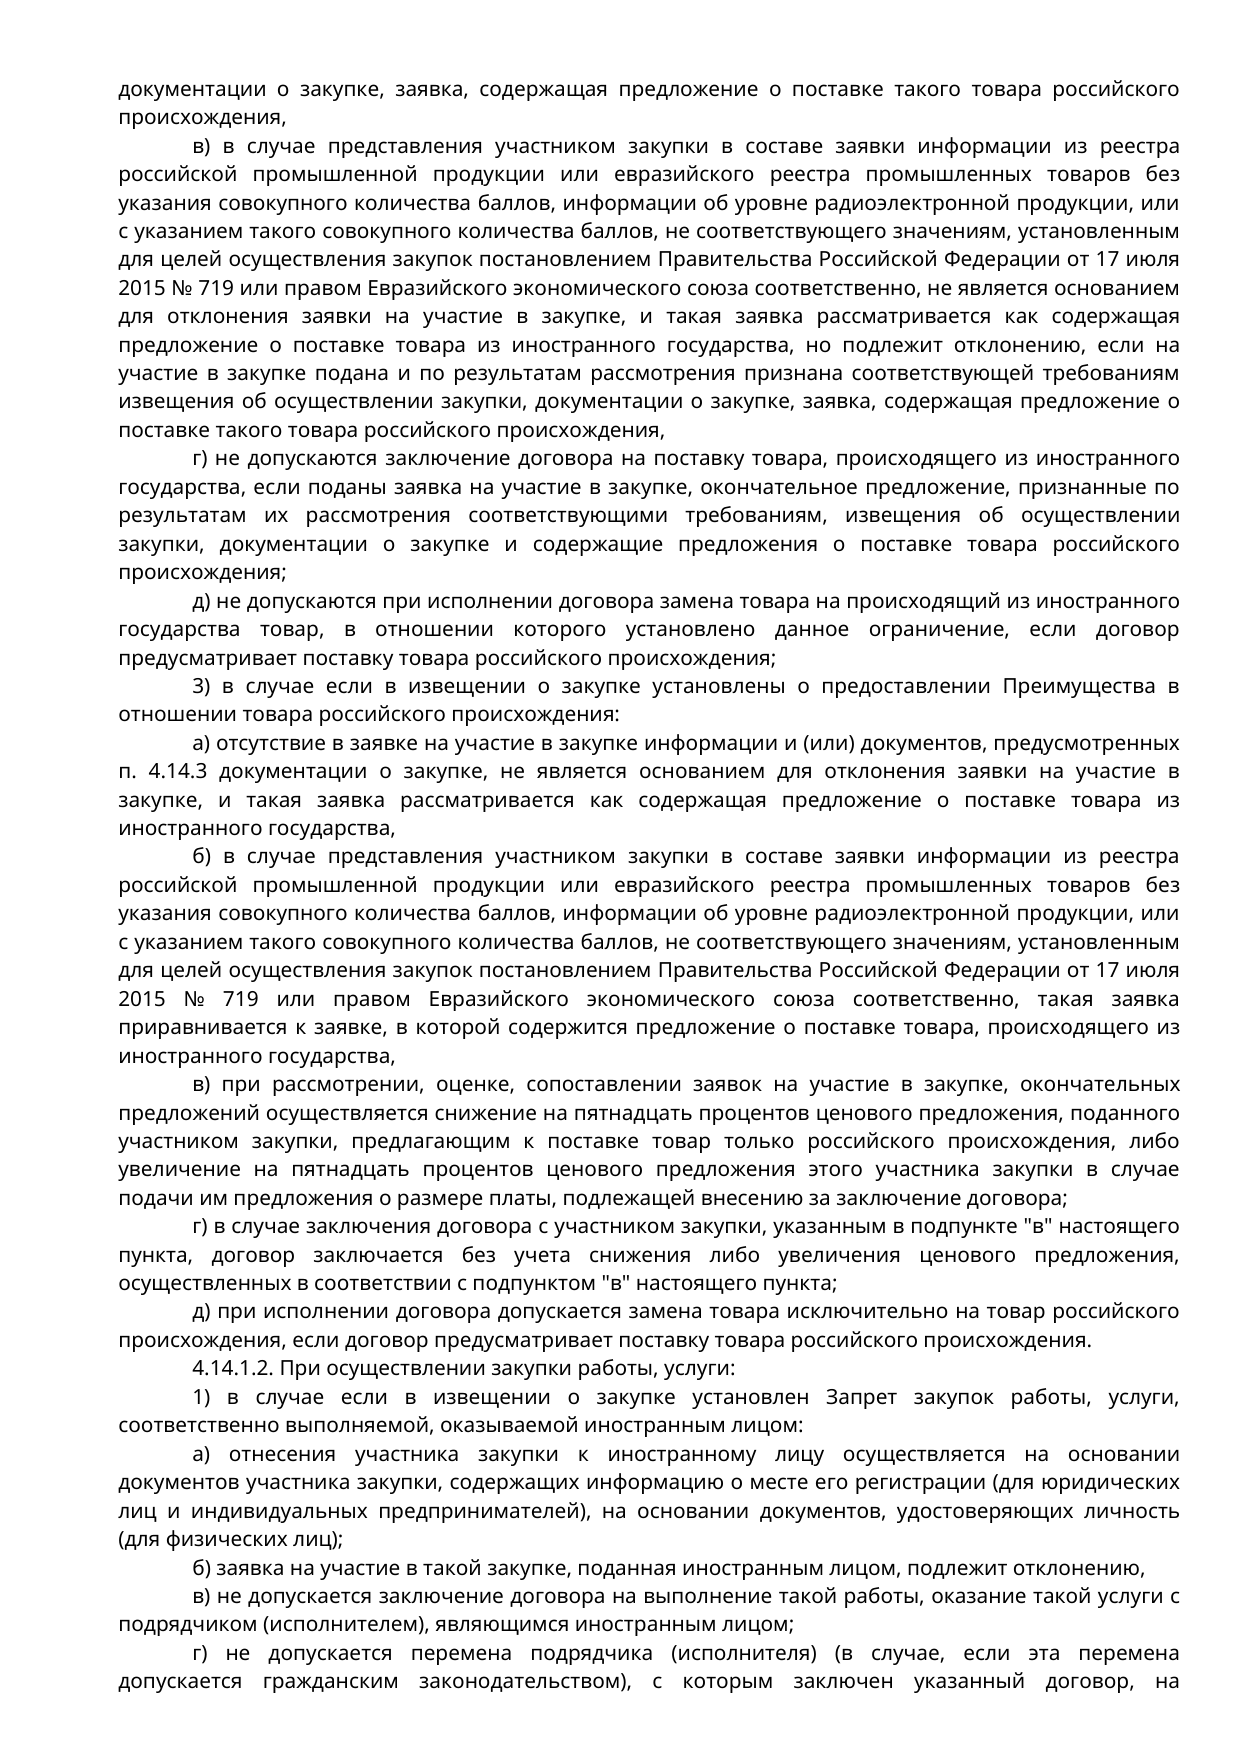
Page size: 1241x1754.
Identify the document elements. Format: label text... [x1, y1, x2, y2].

text б) заявка на участие в такой закупке, поданная иностранным лицом, подлежит отклонению, [118, 1553, 1181, 1581]
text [118, 74, 1181, 131]
text б) в случае представления участником закупки в составе заявки информации из реестра российской промышленной продукции или евразийского реестра промышленных товаров без указания совокупного количества баллов, информации об уровне радиоэлектронной продукции, или с указанием такого совокупного количества баллов, не соответствующего значениям, установленным для целей осуществления закупок постановлением Правительства Российской Федерации от 17 июля 2015 № 719 или правом Евразийского экономического союза соответственно, такая заявка приравнивается к заявке, в которой содержится предложение о поставке товара, происходящего из иностранного государства, [118, 842, 1181, 1069]
text в) не допускается заключение договора на выполнение такой работы, оказание такой услуги с подрядчиком (исполнителем), являющимся иностранным лицом; [118, 1581, 1181, 1638]
text г) не допускаются заключение договора на поставку товара, происходящего из иностранного государства, если поданы заявка на участие в закупке, окончательное предложение, признанные по результатам их рассмотрения соответствующими требованиям, извещения об осуществлении закупки, документации о закупке и содержащие предложения о поставке товара российского происхождения; [118, 443, 1181, 586]
text 3) в случае если в извещении о закупке установлены о предоставлении Преимущества в отношении товара российского происхождения: [118, 671, 1181, 728]
text а) отсутствие в заявке на участие в закупке информации и (или) документов, предусмотренных п. 4.14.3 документации о закупке, не является основанием для отклонения заявки на участие в закупке, и такая заявка рассматривается как содержащая предложение о поставке товара из иностранного государства, [118, 728, 1181, 842]
text д) при исполнении договора допускается замена товара исключительно на товар российского происхождения, если договор предусматривает поставку товара российского происхождения. [118, 1297, 1181, 1353]
text 4.14.1.2. При осуществлении закупки работы, услуги: [118, 1353, 1181, 1382]
text 1) в случае если в извещении о закупке установлен Запрет закупок работы, услуги, соответственно выполняемой, оказываемой иностранным лицом: [118, 1382, 1181, 1439]
text д) не допускаются при исполнении договора замена товара на происходящий из иностранного государства товар, в отношении которого установлено данное ограничение, если договор предусматривает поставку товара российского происхождения; [118, 586, 1181, 671]
text в) при рассмотрении, оценке, сопоставлении заявок на участие в закупке, окончательных предложений осуществляется снижение на пятнадцать процентов ценового предложения, поданного участником закупки, предлагающим к поставке товар только российского происхождения, либо увеличение на пятнадцать процентов ценового предложения этого участника закупки в случае подачи им предложения о размере платы, подлежащей внесению за заключение договора; [118, 1069, 1181, 1211]
text г) в случае заключения договора с участником закупки, указанным в подпункте "в" настоящего пункта, договор заключается без учета снижения либо увеличения ценового предложения, осуществленных в соответствии с подпунктом "в" настоящего пункта; [118, 1211, 1181, 1297]
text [118, 1638, 1181, 1695]
text в) в случае представления участником закупки в составе заявки информации из реестра российской промышленной продукции или евразийского реестра промышленных товаров без указания совокупного количества баллов, информации об уровне радиоэлектронной продукции, или с указанием такого совокупного количества баллов, не соответствующего значениям, установленным для целей осуществления закупок постановлением Правительства Российской Федерации от 17 июля 2015 № 719 или правом Евразийского экономического союза соответственно, не является основанием для отклонения заявки на участие в закупке, и такая заявка рассматривается как содержащая предложение о поставке товара из иностранного государства, но подлежит отклонению, если на участие в закупке подана и по результатам рассмотрения признана соответствующей требованиям извещения об осуществлении закупки, документации о закупке, заявка, содержащая предложение о поставке такого товара российского происхождения, [118, 131, 1181, 443]
text а) отнесения участника закупки к иностранному лицу осуществляется на основании документов участника закупки, содержащих информацию о месте его регистрации (для юридических лиц и индивидуальных предпринимателей), на основании документов, удостоверяющих личность (для физических лиц); [118, 1439, 1181, 1553]
